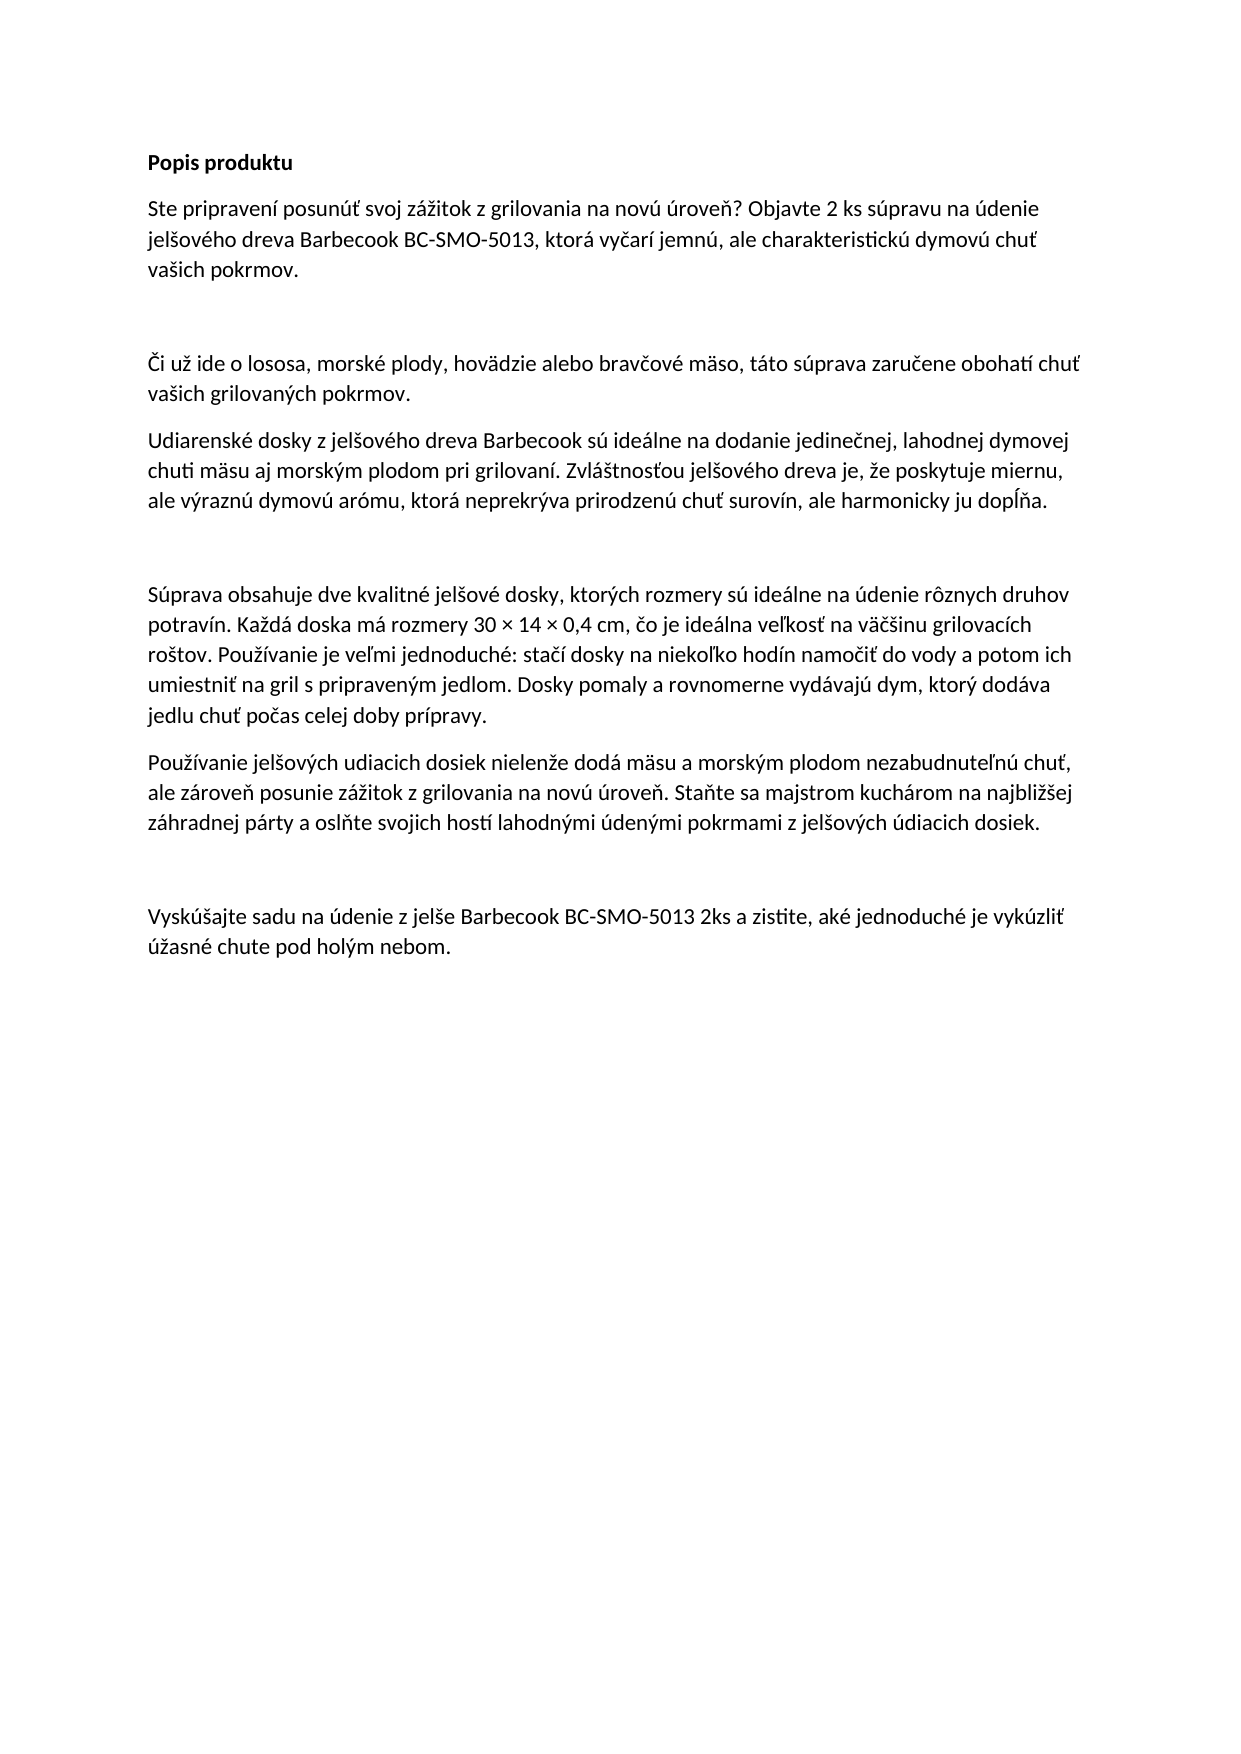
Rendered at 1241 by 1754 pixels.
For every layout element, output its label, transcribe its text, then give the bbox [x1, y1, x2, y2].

text Udiarenské dosky z jelšového dreva Barbecook sú ideálne na dodanie jedinečnej, lahodnej dymovej chuti mäsu aj morským plodom pri grilovaní. Zvláštnosťou jelšového dreva je, že poskytuje miernu, ale výraznú dymovú arómu, ktorá neprekrýva prirodzenú chuť surovín, ale harmonicky ju dopĺňa. [148, 426, 1093, 514]
text Súprava obsahuje dve kvalitné jelšové dosky, ktorých rozmery sú ideálne na údenie rôznych druhov potravín. Každá doska má rozmery 30 × 14 × 0,4 cm, čo je ideálna veľkosť na väčšinu grilovacích roštov. Používanie je veľmi jednoduché: stačí dosky na niekoľko hodín namočiť do vody a potom ich umiestniť na gril s pripraveným jedlom. Dosky pomaly a rovnomerne vydávajú dym, ktorý dodáva jedlu chuť počas celej doby prípravy. [148, 580, 1093, 729]
text Vyskúšajte sadu na údenie z jelše Barbecook BC-SMO-5013 2ks a zistite, aké jednoduché je vykúzliť úžasné chute pod holým nebom. [148, 902, 1093, 960]
text Používanie jelšových udiacich dosiek nielenže dodá mäsu a morským plodom nezabudnuteľnú chuť, ale zároveň posunie zážitok z grilovania na novú úroveň. Staňte sa majstrom kuchárom na najbližšej záhradnej párty a oslňte svojich hostí lahodnými údenými pokrmami z jelšových údiacich dosiek. [148, 748, 1093, 836]
text Ste pripravení posunúť svoj zážitok z grilovania na novú úroveň? Objavte 2 ks súpravu na údenie jelšového dreva Barbecook BC-SMO-5013, ktorá vyčarí jemnú, ale charakteristickú dymovú chuť vašich pokrmov. [148, 194, 1093, 283]
text Či už ide o lososa, morské plody, hovädzie alebo bravčové mäso, táto súprava zaručene obohatí chuť vašich grilovaných pokrmov. [148, 349, 1093, 407]
text Popis produktu [148, 148, 1093, 176]
